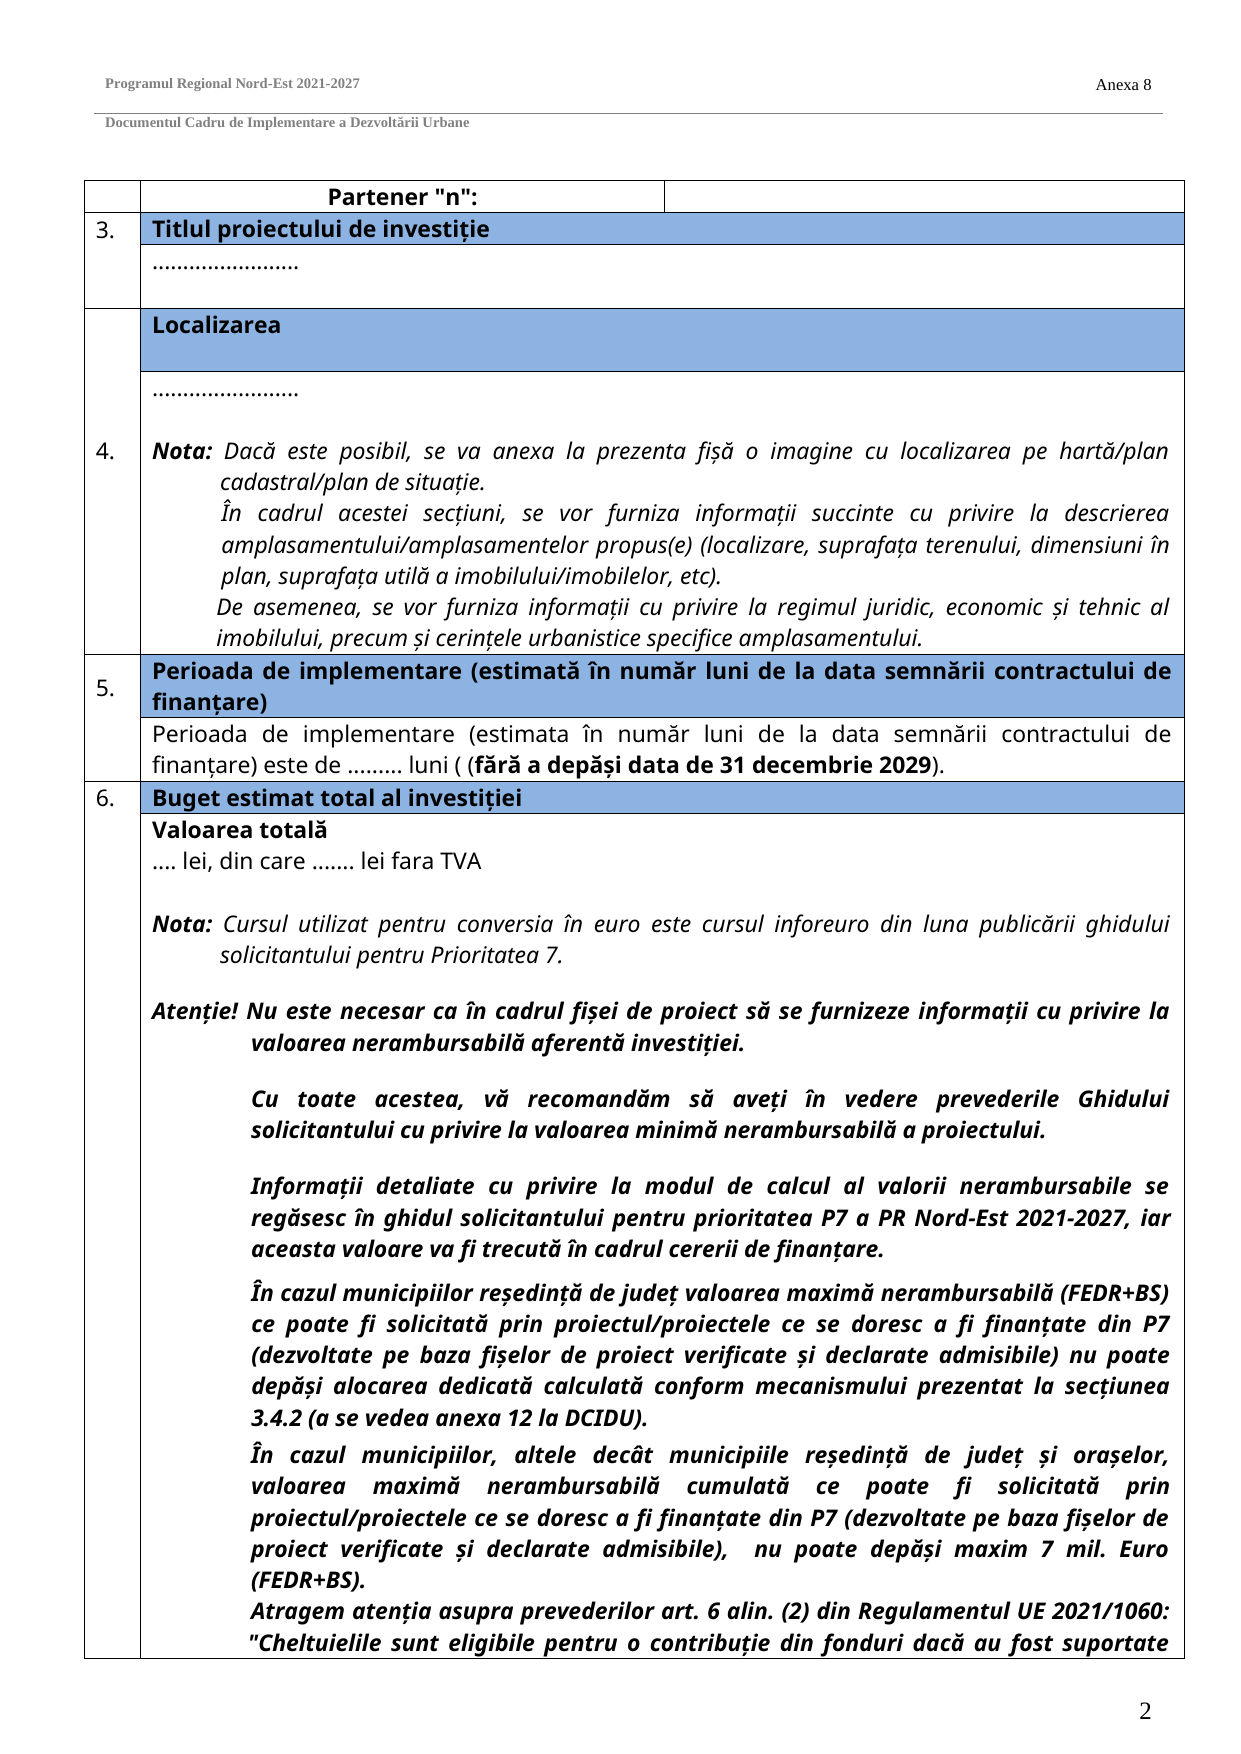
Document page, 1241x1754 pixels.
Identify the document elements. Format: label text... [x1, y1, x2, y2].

table_cell ........................ Nota: Dacă este posibil, se va anexa la prezenta fișă o imagine cu localizarea pe hartă/plan cadastral/plan de situație. În cadrul acestei secțiuni, se vor furniza informații succinte cu privire la descrierea amplasamentului/amplasamentelor propus(e) (localizare, suprafața terenului, dimensiuni în plan, suprafața utilă a imobilului/imobilelor, etc). De asemenea, se vor furniza informații cu privire la regimul juridic, economic și tehnic al imobilului, precum și cerințele urbanistice specifice amplasamentului. [141, 372, 1184, 653]
table_cell Perioada de implementare (estimata în număr luni de la data semnării contractului de finanțare) este de ......... luni ( (fără a depăși data de 31 decembrie 2029). [141, 718, 1184, 781]
table_cell Localizarea [141, 309, 1184, 371]
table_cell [141, 814, 1184, 1658]
table_cell [665, 181, 1184, 212]
table_cell Buget estimat total al investiției [141, 782, 1184, 813]
table_cell [85, 655, 140, 781]
table_cell Titlul proiectului de investiție [141, 213, 1184, 244]
table_cell [85, 213, 140, 308]
table_cell Partener "n": [141, 181, 664, 212]
table_cell [85, 782, 140, 1658]
table_cell [85, 309, 140, 653]
table_cell Perioada de implementare (estimată în număr luni de la data semnării contractului de finanțare) [141, 655, 1184, 717]
table_cell ........................ [141, 245, 1184, 308]
